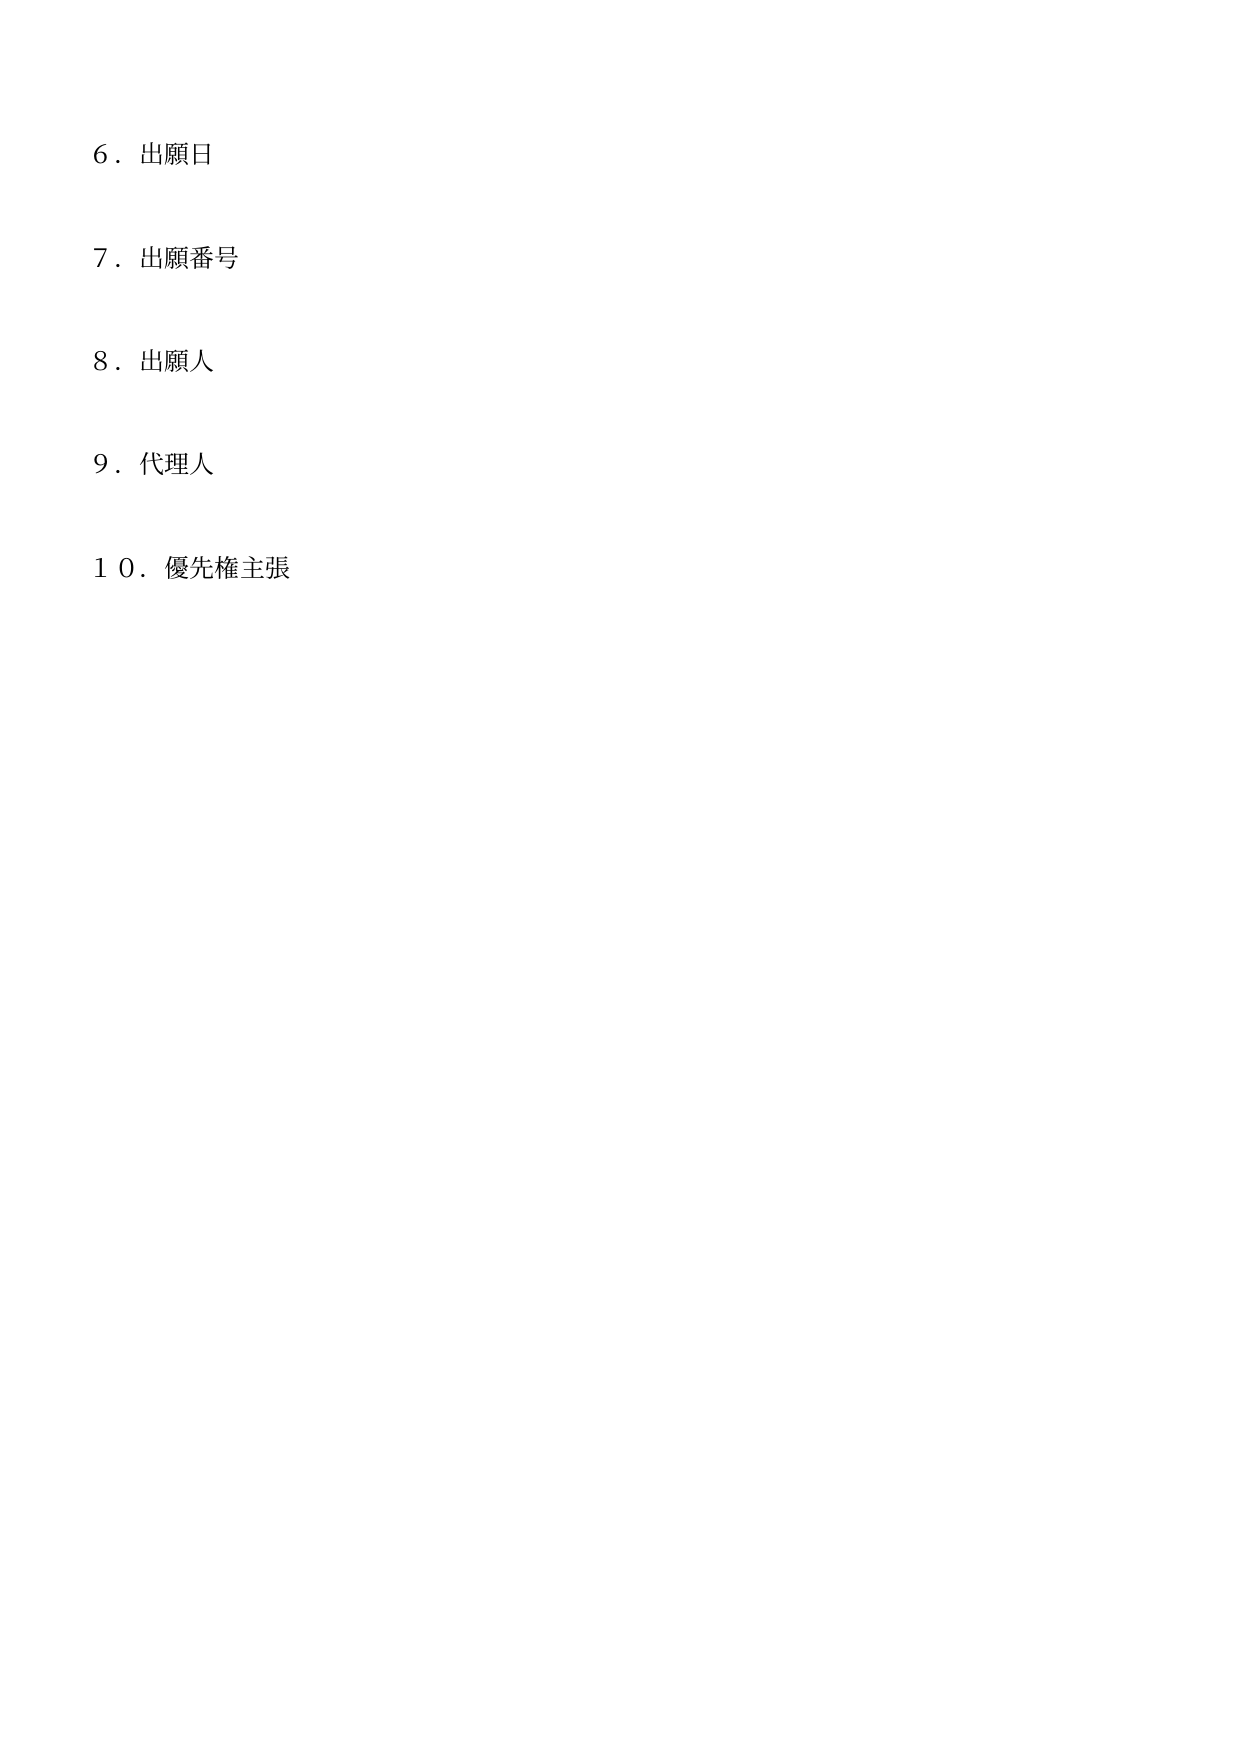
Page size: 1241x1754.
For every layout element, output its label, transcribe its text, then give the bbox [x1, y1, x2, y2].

text ９．代理人 [89, 429, 1152, 498]
text ８．出願人 [89, 325, 1152, 394]
text ７．出願番号 [89, 222, 1152, 291]
text ６．出願日 [89, 118, 1152, 187]
text １０．優先権主張 [89, 532, 1152, 601]
